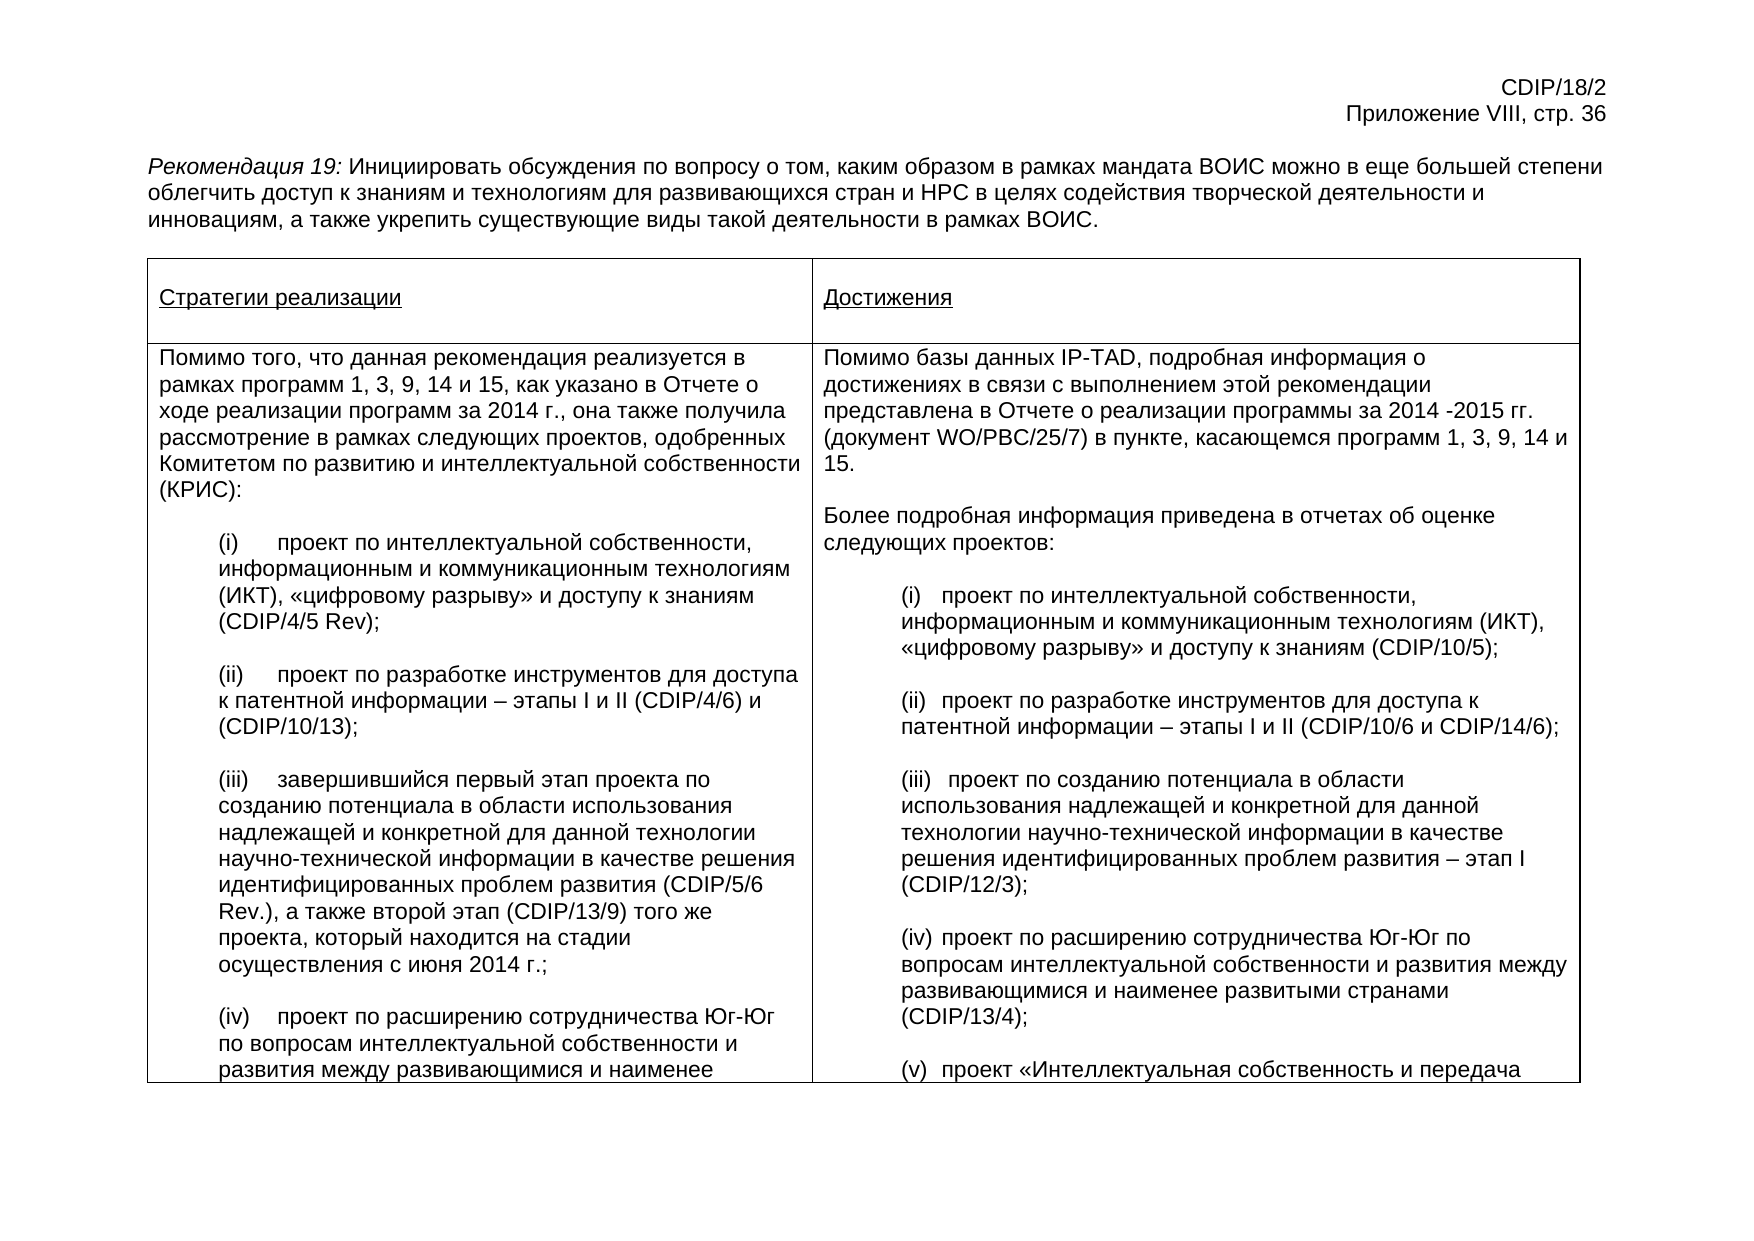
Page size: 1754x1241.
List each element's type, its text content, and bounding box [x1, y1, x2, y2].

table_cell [148, 344, 812, 1082]
table_header Достижения [813, 259, 1579, 343]
table_header Стратегии реализации [148, 259, 812, 343]
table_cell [813, 344, 1579, 1082]
text Рекомендация 19: Инициировать обсуждения по вопросу о том, каким образом в рамках мандата ВОИС можно в еще большей степени облегчить доступ к знаниям и технологиям для развивающихся стран и НРС в целях содействия творческой деятельности и инновациям, а также укрепить существующие виды такой деятельности в рамках ВОИС. [148, 153, 1606, 232]
